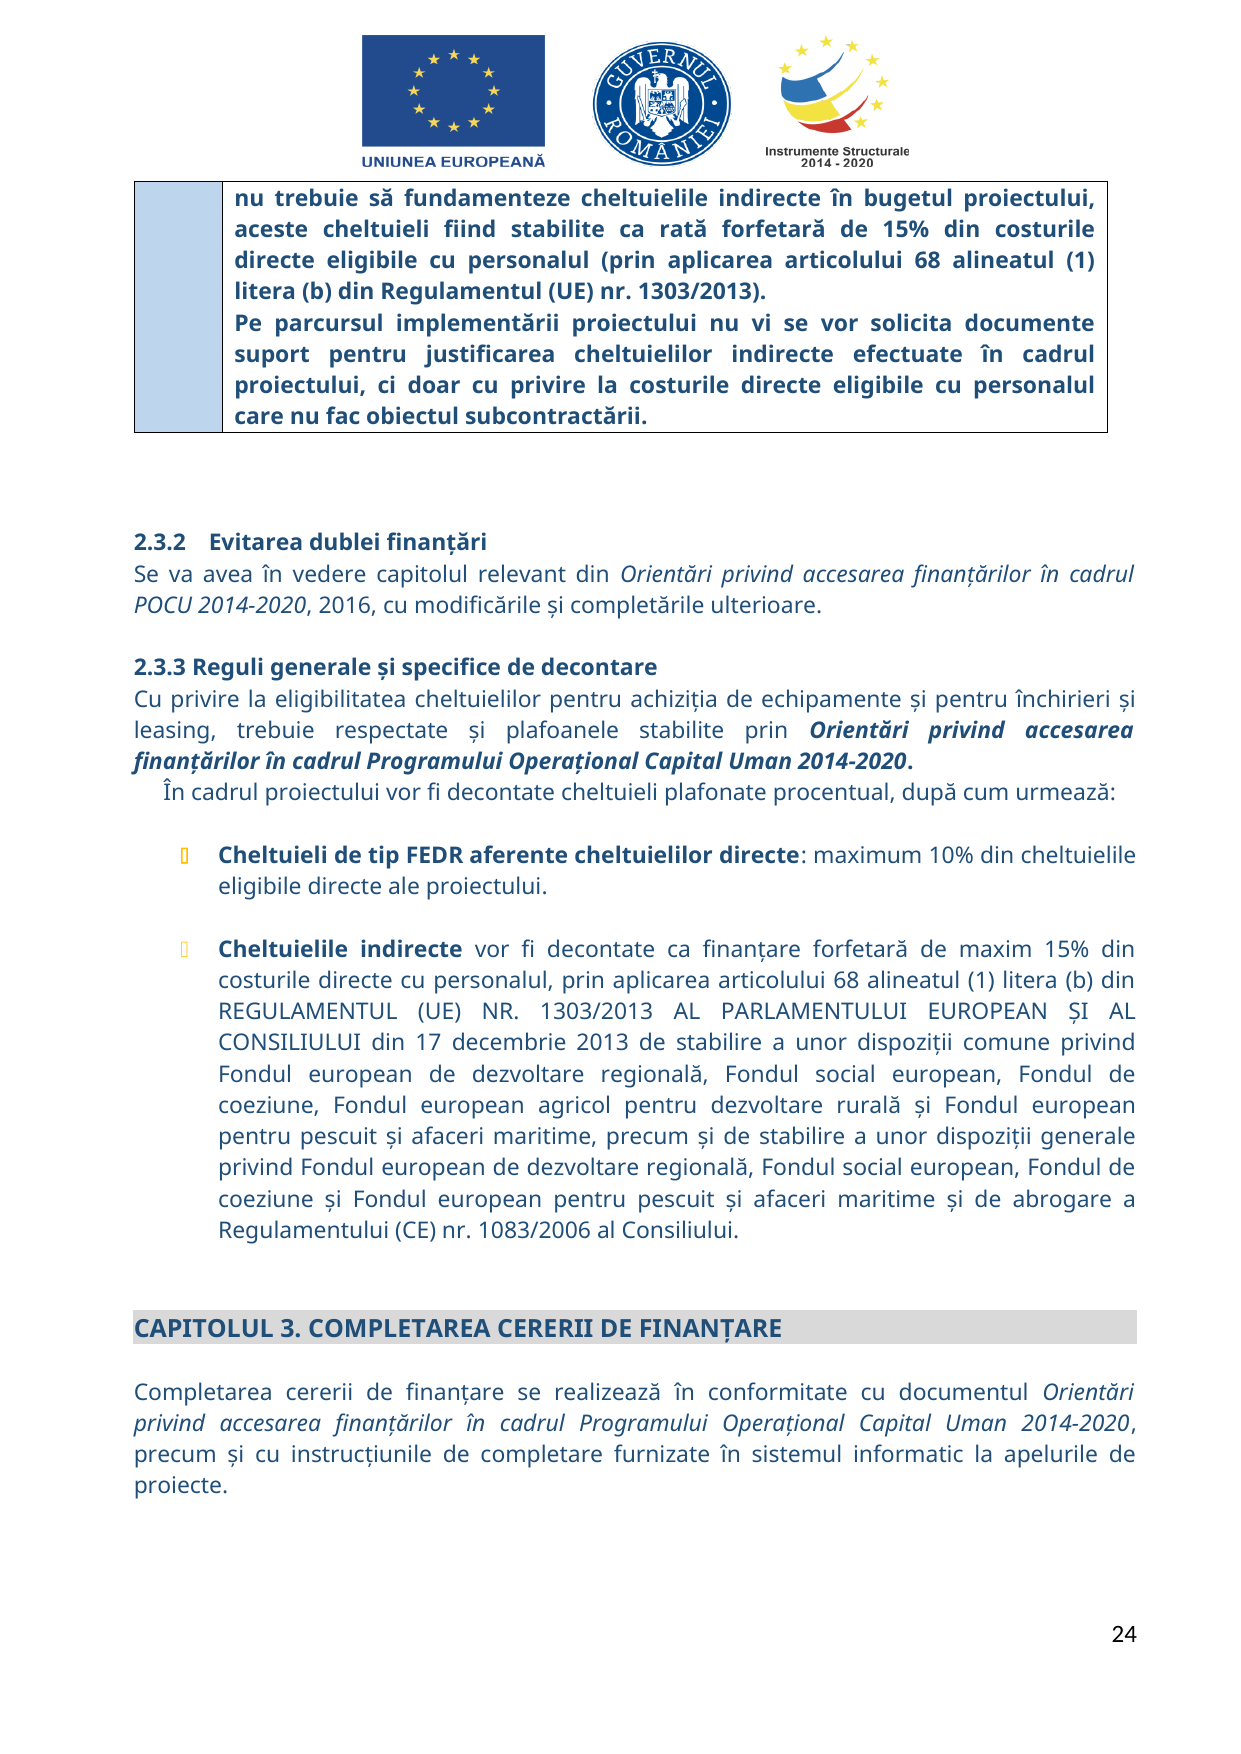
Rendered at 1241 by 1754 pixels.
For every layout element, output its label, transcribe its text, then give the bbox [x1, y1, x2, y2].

text Se va avea în vedere capitolul relevant din Orientări privind accesarea finanțărilor în cadrul POCU 2014-2020, 2016, cu modificările și completările ulterioare. [133, 558, 1137, 620]
text În cadrul proiectului vor fi decontate cheltuieli plafonate procentual, după cum urmează: [133, 776, 1137, 808]
text Cu privire la eligibilitatea cheltuielilor pentru achiziția de echipamente și pentru închirieri și leasing, trebuie respectate și plafoanele stabilite prin Orientări privind accesarea finanțărilor în cadrul Programului Operațional Capital Uman 2014-2020. [133, 683, 1137, 776]
text CAPITOLUL 3. COMPLETAREA CERERII DE FINANȚARE [133, 1310, 1137, 1344]
picture [362, 35, 545, 167]
text Completarea cererii de finanțare se realizează în conformitate cu documentul Orientări privind accesarea finanțărilor în cadrul Programului Operațional Capital Uman 2014-2020, precum și cu instrucțiunile de completare furnizate în sistemul informatic la apelurile de proiecte. [133, 1376, 1137, 1501]
text 2.3.3 Reguli generale și specifice de decontare [133, 651, 1137, 683]
picture [591, 40, 732, 167]
list Cheltuieli de tip FEDR aferente cheltuielilor directe: maximum 10% din cheltuielile eligibile directe ale proiectului. [180, 839, 1137, 901]
text 2.3.2 Evitarea dublei finanțări [133, 526, 1137, 558]
picture [766, 35, 909, 167]
list Cheltuielile indirecte vor fi decontate ca finanțare forfetară de maxim 15% din costurile directe cu personalul, prin aplicarea articolului 68 alineatul (1) litera (b) din REGULAMENTUL (UE) NR. 1303/2013 AL PARLAMENTULUI EUROPEAN ȘI AL CONSILIULUI din 17 decembrie 2013 de stabilire a unor dispoziții comune privind Fondul european de dezvoltare regională, Fondul social european, Fondul de coeziune, Fondul european agricol pentru dezvoltare rurală și Fondul european pentru pescuit și afaceri maritime, precum și de stabilire a unor dispoziții generale privind Fondul european de dezvoltare regională, Fondul social european, Fondul de coeziune și Fondul european pentru pescuit și afaceri maritime și de abrogare a Regulamentului (CE) nr. 1083/2006 al Consiliului. [180, 933, 1137, 1245]
